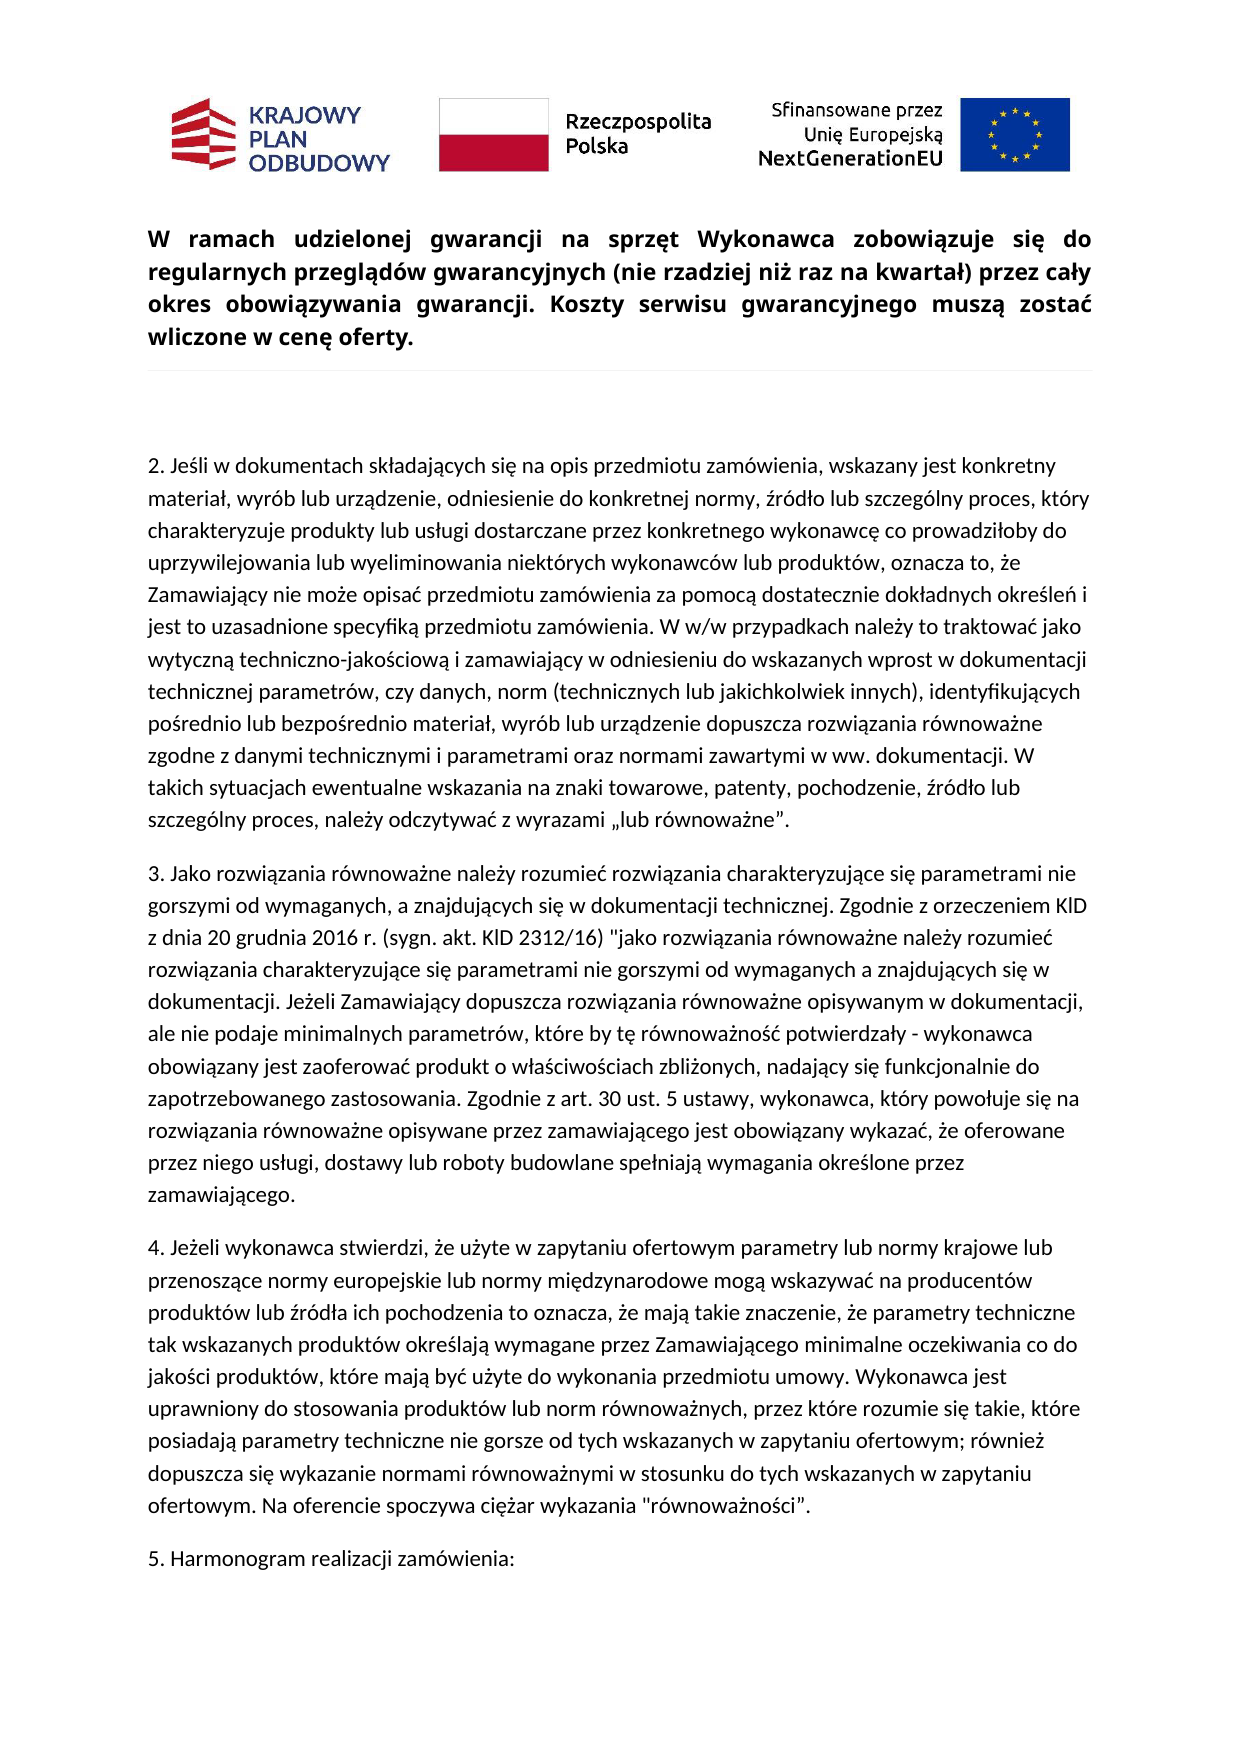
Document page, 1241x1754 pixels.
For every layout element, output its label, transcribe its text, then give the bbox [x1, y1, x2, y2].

text W ramach udzielonej gwarancji na sprzęt Wykonawca zobowiązuje się do regularnych przeglądów gwarancyjnych (nie rzadziej niż raz na kwartał) przez cały okres obowiązywania gwarancji. Koszty serwisu gwarancyjnego muszą zostać wliczone w cenę oferty. [148, 223, 1093, 352]
text 5. Harmonogram realizacji zamówienia: [148, 1544, 1093, 1572]
text 2. Jeśli w dokumentach składających się na opis przedmiotu zamówienia, wskazany jest konkretny materiał, wyrób lub urządzenie, odniesienie do konkretnej normy, źródło lub szczególny proces, który charakteryzuje produkty lub usługi dostarczane przez konkretnego wykonawcę co prowadziłoby do uprzywilejowania lub wyeliminowania niektórych wykonawców lub produktów, oznacza to, że Zamawiający nie może opisać przedmiotu zamówienia za pomocą dostatecznie dokładnych określeń i jest to uzasadnione specyfiką przedmiotu zamówienia. W w/w przypadkach należy to traktować jako wytyczną techniczno-jakościową i zamawiający w odniesieniu do wskazanych wprost w dokumentacji technicznej parametrów, czy danych, norm (technicznych lub jakichkolwiek innych), identyfikujących pośrednio lub bezpośrednio materiał, wyrób lub urządzenie dopuszcza rozwiązania równoważne zgodne z danymi technicznymi i parametrami oraz normami zawartymi w ww. dokumentacji. W takich sytuacjach ewentualne wskazania na znaki towarowe, patenty, pochodzenie, źródło lub szczególny proces, należy odczytywać z wyrazami „lub równoważne”. [148, 452, 1093, 834]
text 4. Jeżeli wykonawca stwierdzi, że użyte w zapytaniu ofertowym parametry lub normy krajowe lub przenoszące normy europejskie lub normy międzynarodowe mogą wskazywać na producentów produktów lub źródła ich pochodzenia to oznacza, że mają takie znaczenie, że parametry techniczne tak wskazanych produktów określają wymagane przez Zamawiającego minimalne oczekiwania co do jakości produktów, które mają być użyte do wykonania przedmiotu umowy. Wykonawca jest uprawniony do stosowania produktów lub norm równoważnych, przez które rozumie się takie, które posiadają parametry techniczne nie gorsze od tych wskazanych w zapytaniu ofertowym; również dopuszcza się wykazanie normami równoważnymi w stosunku do tych wskazanych w zapytaniu ofertowym. Na oferencie spoczywa ciężar wykazania "równoważności”. [148, 1233, 1093, 1519]
text 3. Jako rozwiązania równoważne należy rozumieć rozwiązania charakteryzujące się parametrami nie gorszymi od wymaganych, a znajdujących się w dokumentacji technicznej. Zgodnie z orzeczeniem KlD z dnia 20 grudnia 2016 r. (sygn. akt. KlD 2312/16) "jako rozwiązania równoważne należy rozumieć rozwiązania charakteryzujące się parametrami nie gorszymi od wymaganych a znajdujących się w dokumentacji. Jeżeli Zamawiający dopuszcza rozwiązania równoważne opisywanym w dokumentacji, ale nie podaje minimalnych parametrów, które by tę równoważność potwierdzały - wykonawca obowiązany jest zaoferować produkt o właściwościach zbliżonych, nadający się funkcjonalnie do zapotrzebowanego zastosowania. Zgodnie z art. 30 ust. 5 ustawy, wykonawca, który powołuje się na rozwiązania równoważne opisywane przez zamawiającego jest obowiązany wykazać, że oferowane przez niego usługi, dostawy lub roboty budowlane spełniają wymagania określone przez zamawiającego. [148, 859, 1093, 1208]
